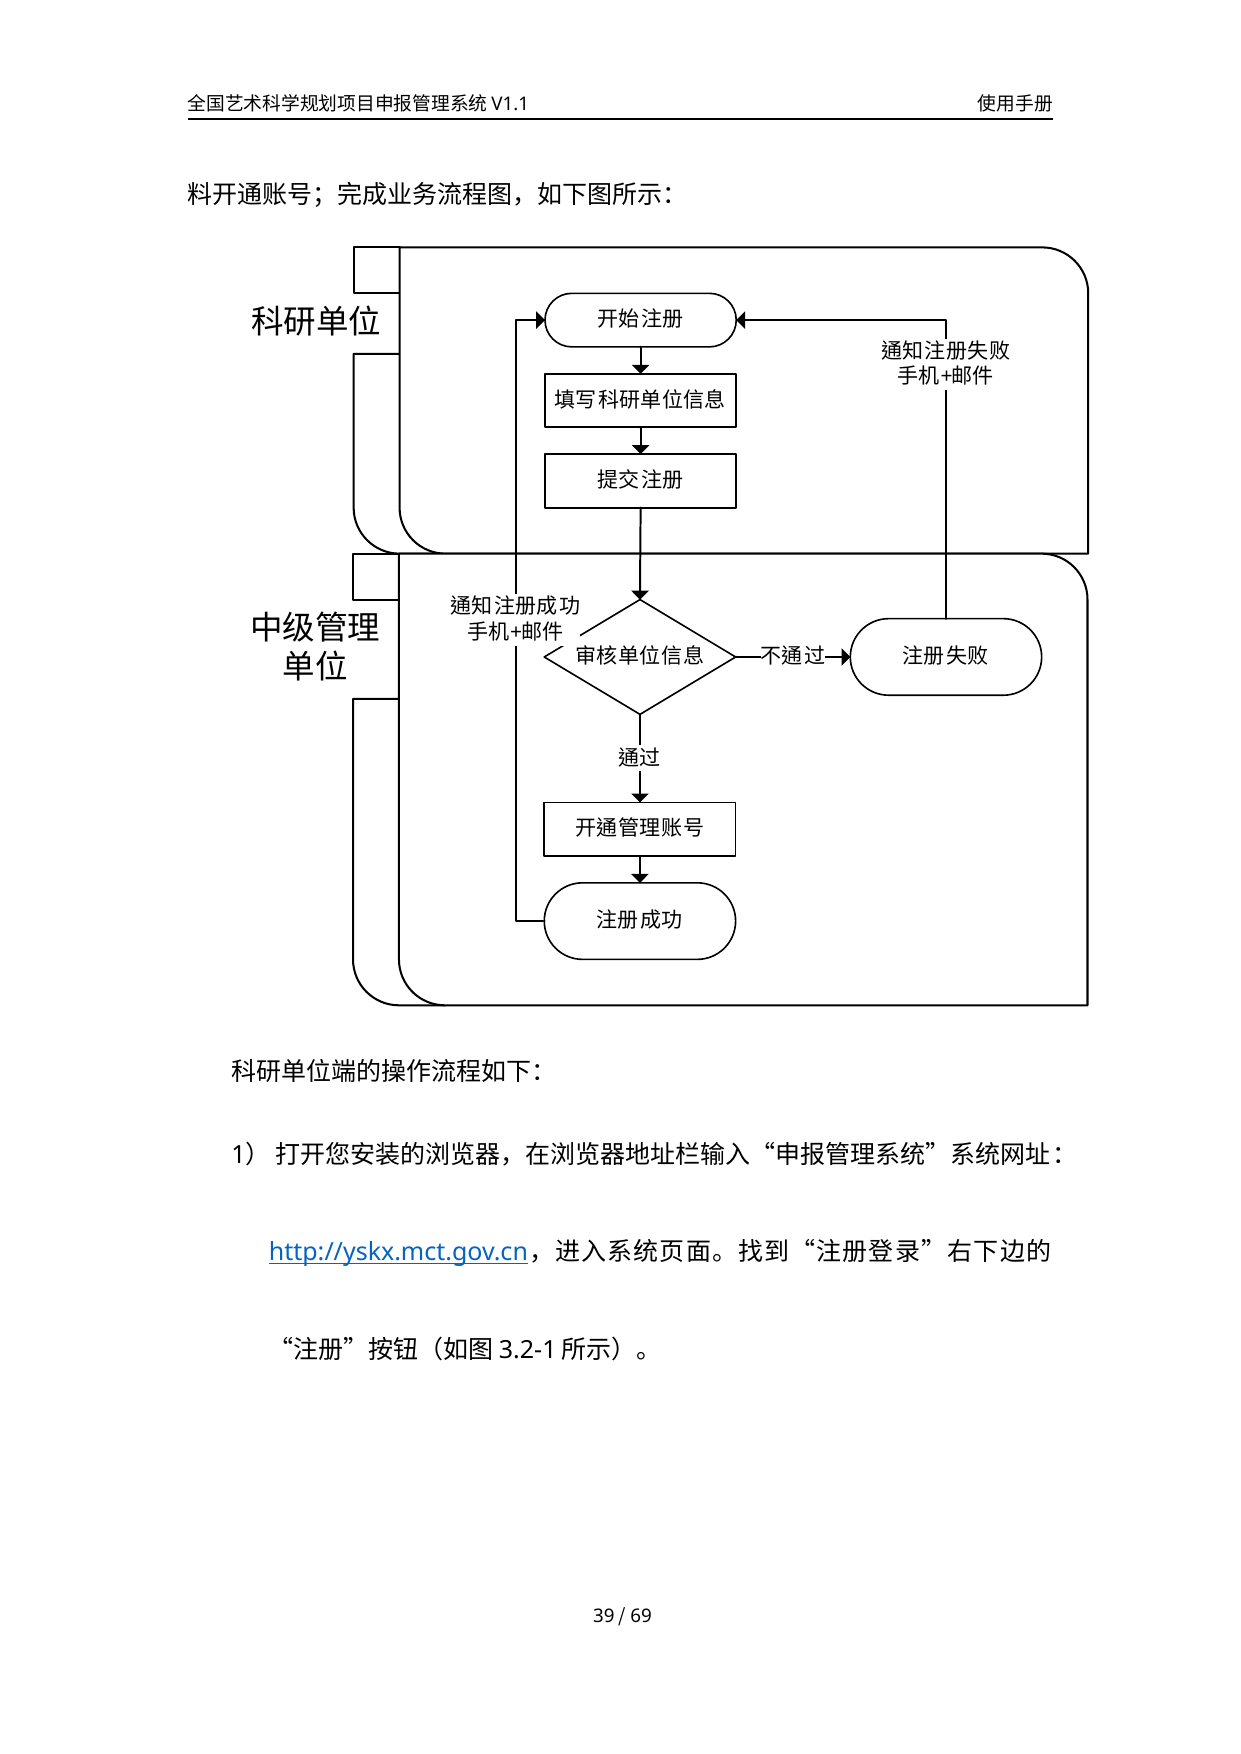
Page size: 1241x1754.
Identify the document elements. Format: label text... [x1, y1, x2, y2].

list 打开您安装的浏览器，在浏览器地址栏输入“申报管理系统”系统网址：http://yskx.mct.gov.cn，进入系统页面。找到“注册登录”右下边的“注册”按钮（如图3.2-1所示）。 [231, 1120, 1053, 1380]
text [187, 160, 1053, 225]
text 科研单位端的操作流程如下： [187, 1037, 1053, 1102]
